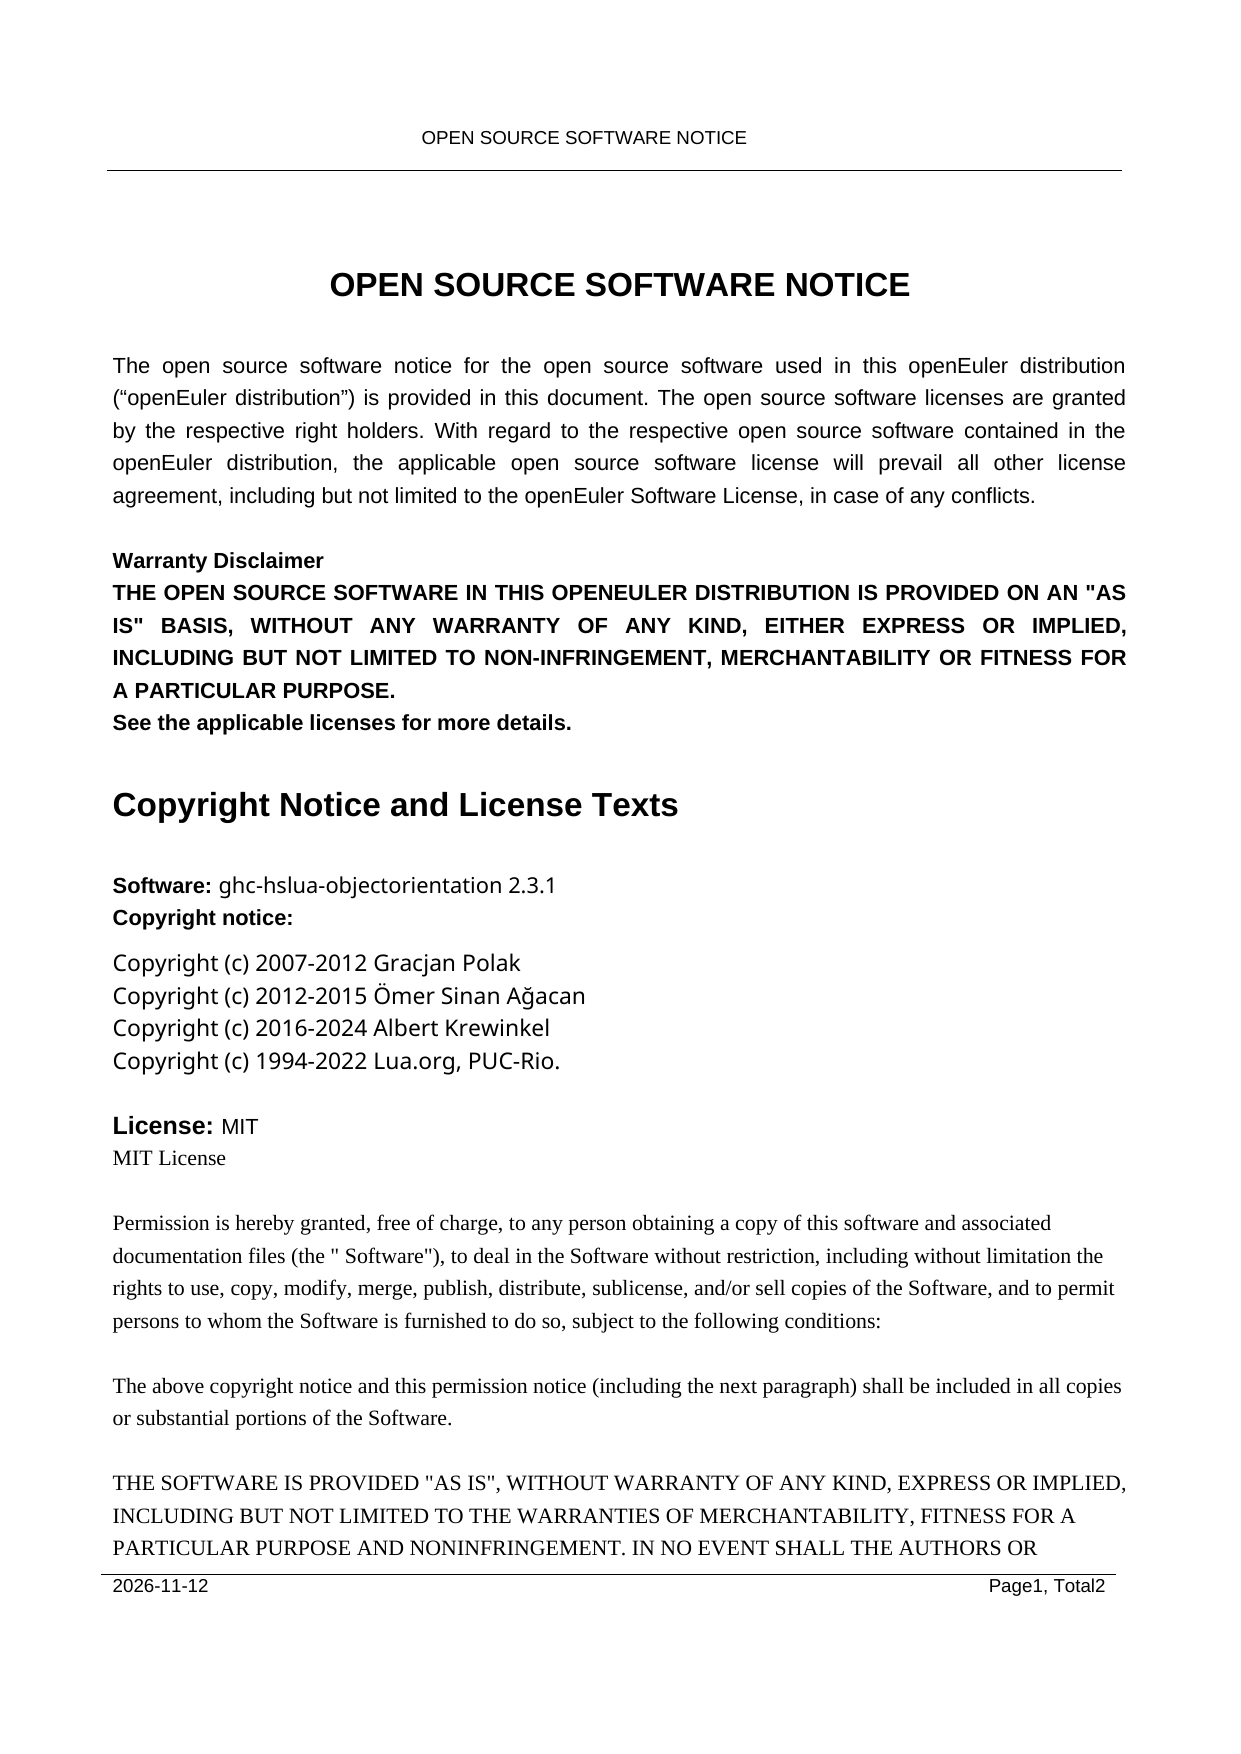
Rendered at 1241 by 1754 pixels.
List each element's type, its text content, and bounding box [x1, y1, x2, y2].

text Warranty Disclaimer [112, 544, 1128, 576]
title Software: ghc-hslua-objectorientation 2.3.1 [112, 869, 1128, 901]
text License: MIT [112, 1109, 1128, 1142]
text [112, 1142, 1128, 1564]
text THE OPEN SOURCE SOFTWARE IN THIS OPENEULER DISTRIBUTION IS PROVIDED ON AN "AS IS" BASIS, WITHOUT ANY WARRANTY OF ANY KIND, EITHER EXPRESS OR IMPLIED, INCLUDING BUT NOT LIMITED TO NON-INFRINGEMENT, MERCHANTABILITY OR FITNESS FOR A PARTICULAR PURPOSE. See the applicable licenses for more details. [112, 576, 1128, 739]
text Copyright Notice and License Texts [112, 771, 1128, 836]
text OPEN SOURCE SOFTWARE NOTICE [112, 251, 1128, 316]
text Copyright notice: [112, 901, 1128, 934]
text The open source software notice for the open source software used in this openEuler distribution (“openEuler distribution”) is provided in this document. The open source software licenses are granted by the respective right holders. With regard to the respective open source software contained in the openEuler distribution, the applicable open source software license will prevail all other license agreement, including but not limited to the openEuler Software License, in case of any conflicts. [112, 349, 1128, 511]
text Copyright (c) 2007-2012 Gracjan Polak Copyright (c) 2012-2015 Ömer Sinan Ağacan Copyright (c) 2016-2024 Albert Krewinkel Copyright (c) 1994-2022 Lua.org, PUC-Rio. [112, 947, 1128, 1109]
